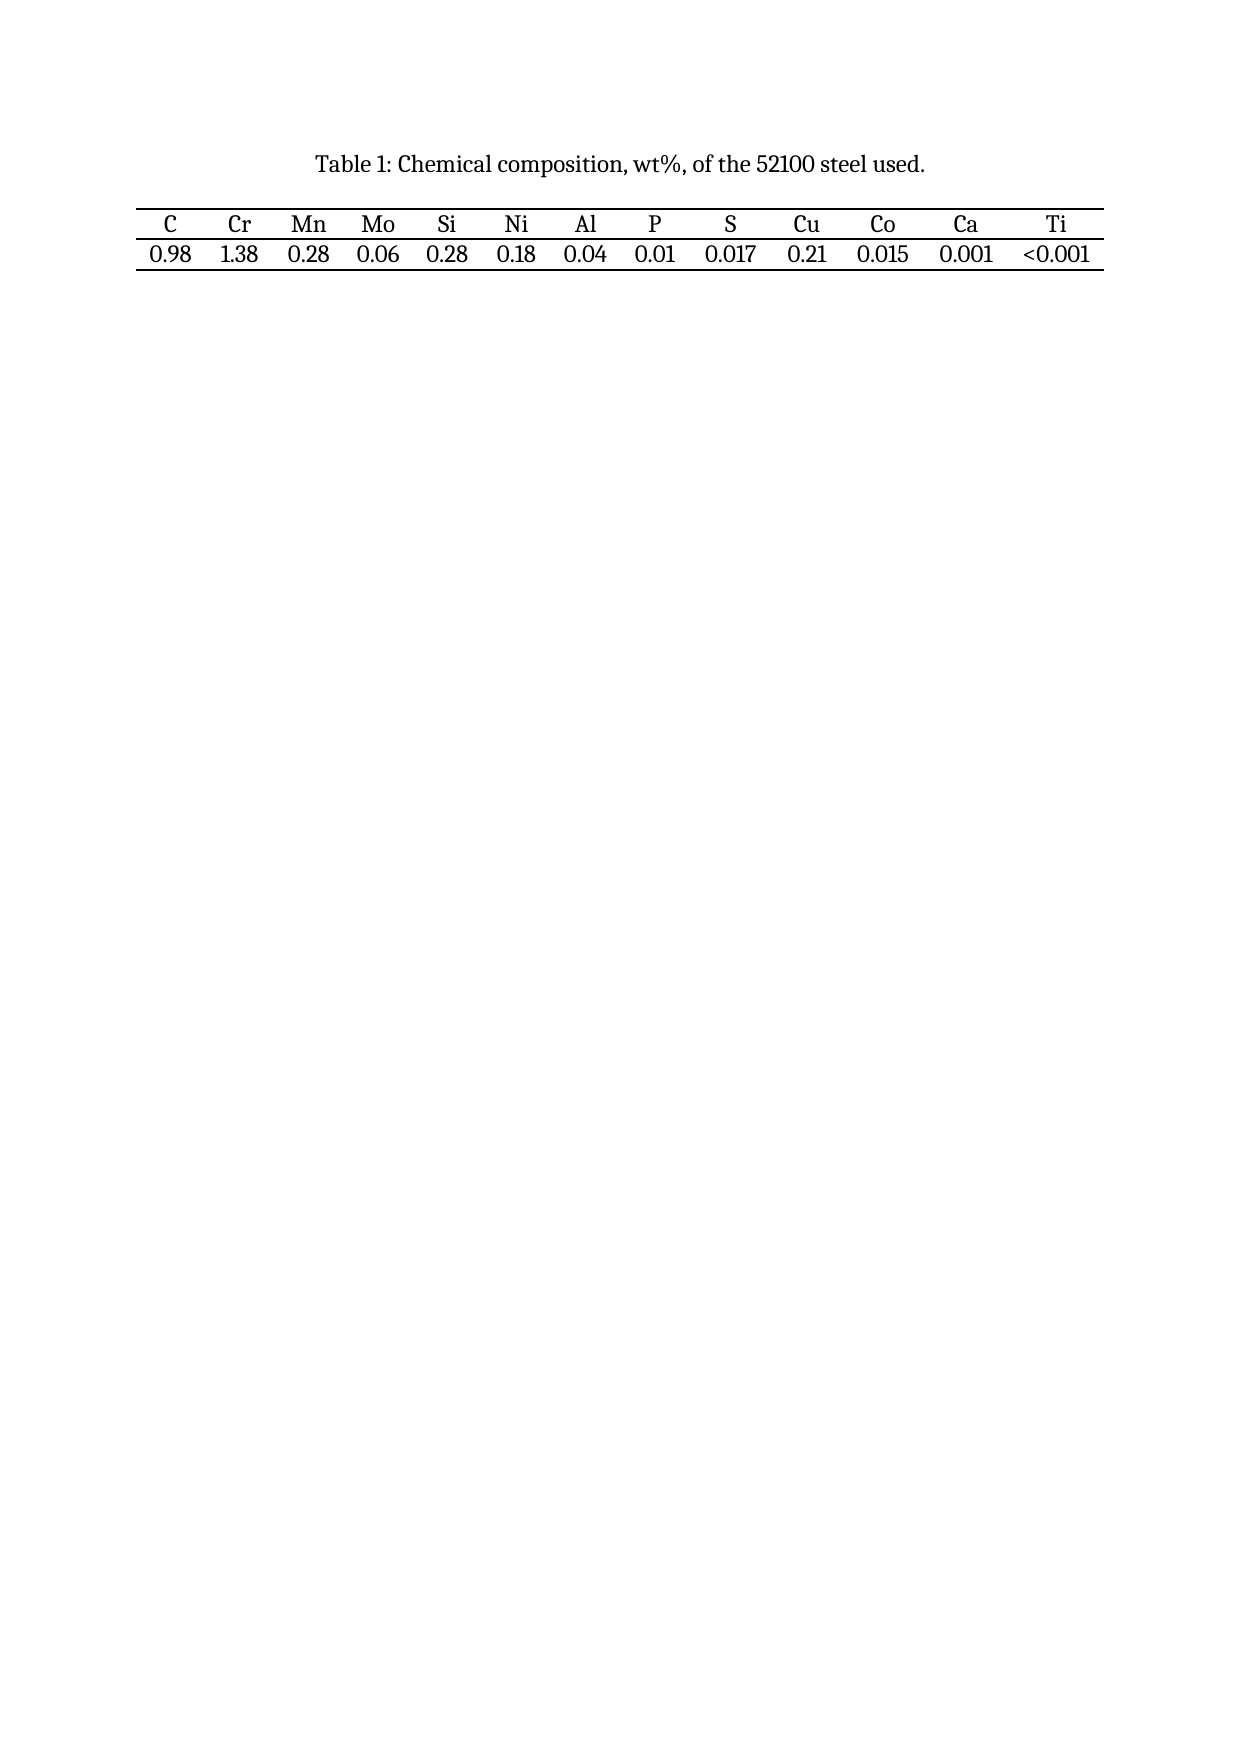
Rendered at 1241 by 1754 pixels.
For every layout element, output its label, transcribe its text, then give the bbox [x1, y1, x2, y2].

table_cell 0.017 [689, 240, 772, 269]
table_header Ni [482, 210, 551, 238]
table_header P [620, 210, 689, 238]
table_cell 0.18 [482, 240, 551, 269]
table_header Si [413, 210, 482, 238]
table_cell 0.015 [841, 240, 924, 269]
table_cell 0.28 [274, 240, 343, 269]
table_header Mo [343, 210, 412, 238]
table_cell 0.06 [343, 240, 412, 269]
table_header Al [551, 210, 620, 238]
table_header Mn [274, 210, 343, 238]
table_header Ca [924, 210, 1007, 238]
table_header Cr [205, 210, 274, 238]
table_cell 0.04 [551, 240, 620, 269]
table_cell <0.001 [1008, 240, 1104, 269]
table_cell 0.28 [413, 240, 482, 269]
table_header Ti [1008, 210, 1104, 238]
table_header C [136, 210, 205, 238]
table_cell 0.001 [924, 240, 1007, 269]
table_header S [689, 210, 772, 238]
table_header Co [841, 210, 924, 238]
table_header Cu [772, 210, 841, 238]
table_cell 0.98 [136, 240, 205, 269]
text Table 1: Chemical composition, wt%, of the 52100 steel used. [118, 150, 1122, 179]
table_cell 0.01 [620, 240, 689, 269]
table_cell 1.38 [205, 240, 274, 269]
table_cell 0.21 [772, 240, 841, 269]
